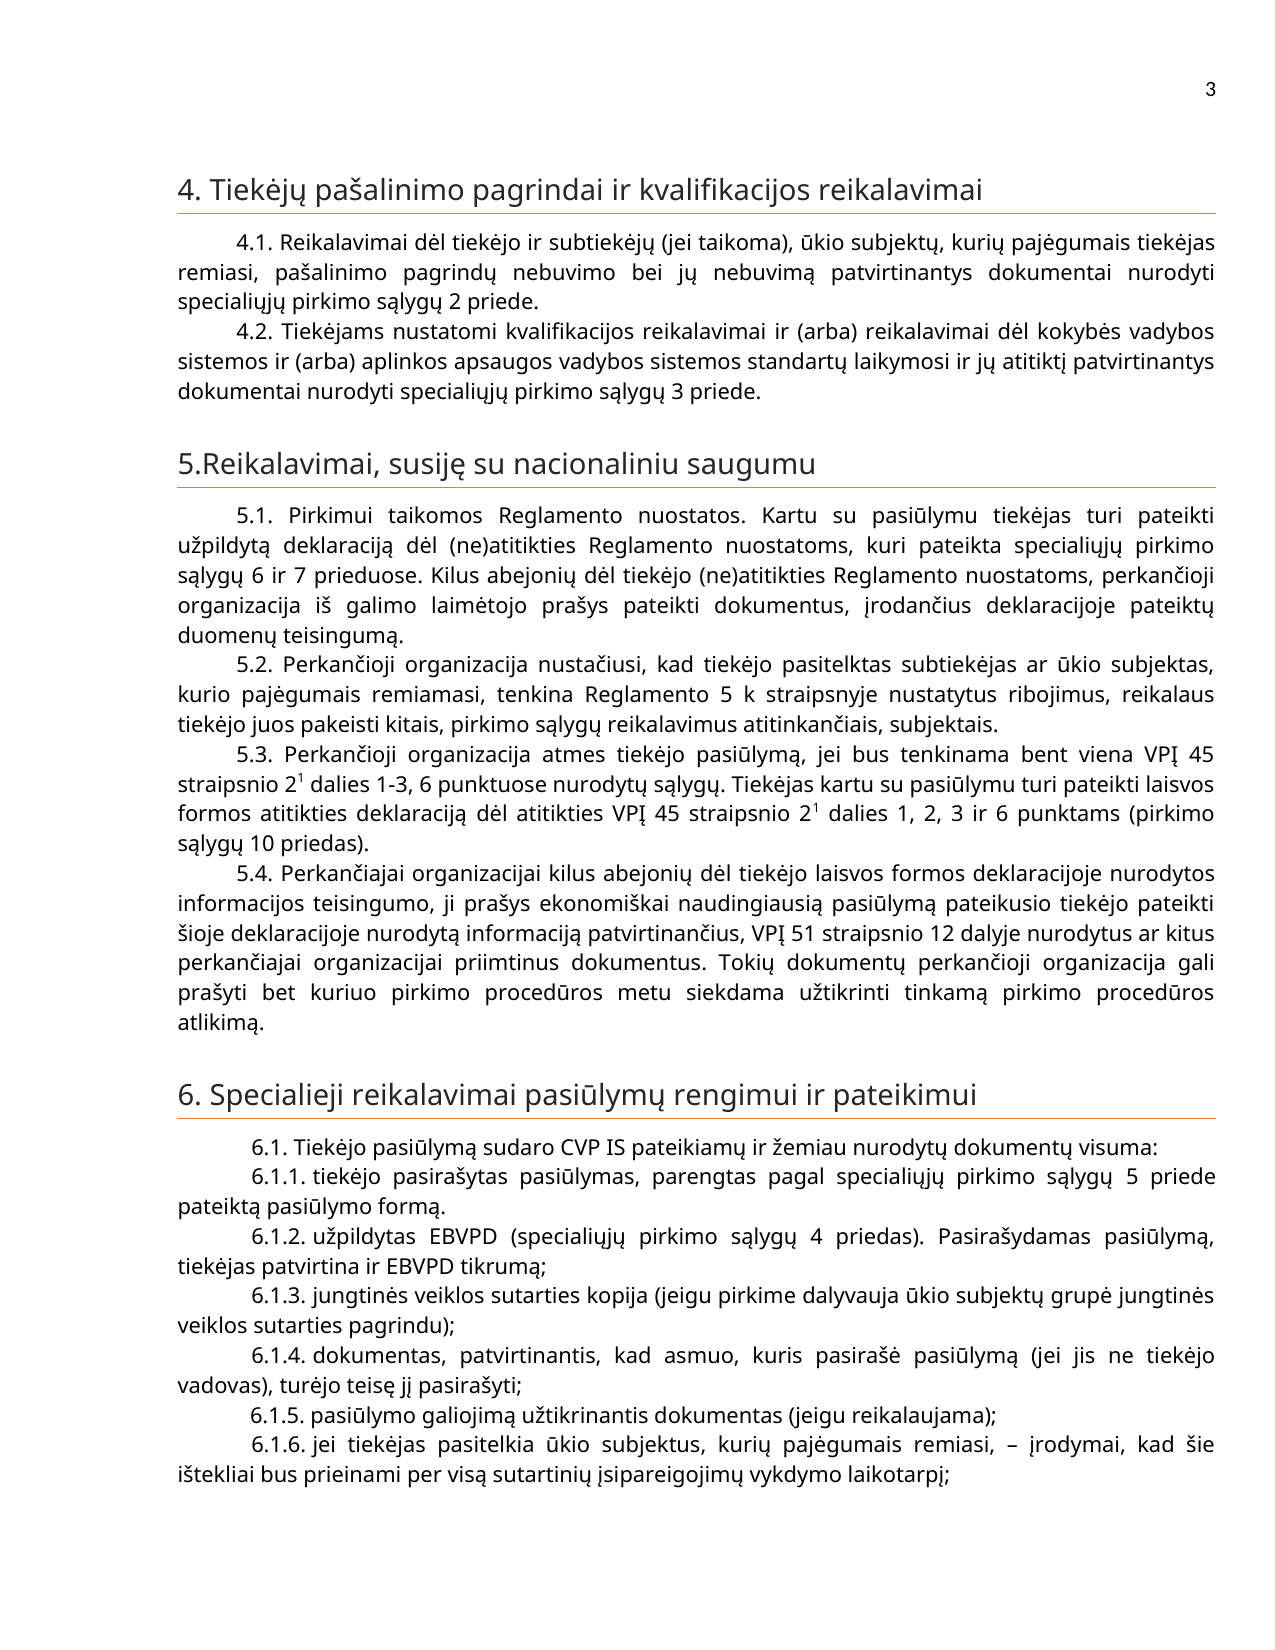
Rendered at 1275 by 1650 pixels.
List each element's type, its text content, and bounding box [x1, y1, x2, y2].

list jungtinės veiklos sutarties kopija (jeigu pirkime dalyvauja ūkio subjektų grupė jungtinės veiklos sutarties pagrindu); [177, 1281, 1216, 1340]
list 5.4. Perkančiajai organizacijai kilus abejonių dėl tiekėjo laisvos formos deklaracijoje nurodytos informacijos teisingumo, ji prašys ekonomiškai naudingiausią pasiūlymą pateikusio tiekėjo pateikti šioje deklaracijoje nurodytą informaciją patvirtinančius, VPĮ 51 straipsnio 12 dalyje nurodytus ar kitus perkančiajai organizacijai priimtinus dokumentus. Tokių dokumentų perkančioji organizacija gali prašyti bet kuriuo pirkimo procedūros metu siekdama užtikrinti tinkamą pirkimo procedūros atlikimą. [177, 858, 1216, 1037]
text 6.1. Tiekėjo pasiūlymą sudaro CVP IS pateikiamų ir žemiau nurodytų dokumentų visuma: [177, 1132, 1216, 1161]
text 5.1. Pirkimui taikomos Reglamento nuostatos. Kartu su pasiūlymu tiekėjas turi pateikti užpildytą deklaraciją dėl (ne)atitikties Reglamento nuostatoms, kuri pateikta specialiųjų pirkimo sąlygų 6 ir 7 prieduose. Kilus abejonių dėl tiekėjo (ne)atitikties Reglamento nuostatoms, perkančioji organizacija iš galimo laimėtojo prašys pateikti dokumentus, įrodančius deklaracijoje pateiktų duomenų teisingumą. [177, 500, 1216, 649]
subtitle 5.Reikalavimai, susiję su nacionaliniu saugumu [177, 443, 1216, 487]
subtitle 6. Specialieji reikalavimai pasiūlymų rengimui ir pateikimui [177, 1074, 1216, 1118]
text 5.3. Perkančioji organizacija atmes tiekėjo pasiūlymą, jei bus tenkinama bent viena VPĮ 45 straipsnio 21 dalies 1-3, 6 punktuose nurodytų sąlygų. Tiekėjas kartu su pasiūlymu turi pateikti laisvos formos atitikties deklaraciją dėl atitikties VPĮ 45 straipsnio 21 dalies 1, 2, 3 ir 6 punktams (pirkimo sąlygų 10 priedas). [177, 739, 1216, 858]
list 4.2. Tiekėjams nustatomi kvalifikacijos reikalavimai ir (arba) reikalavimai dėl kokybės vadybos sistemos ir (arba) aplinkos apsaugos vadybos sistemos standartų laikymosi ir jų atitiktį patvirtinantys dokumentai nurodyti specialiųjų pirkimo sąlygų 3 priede. [177, 316, 1216, 406]
list 4.1. Reikalavimai dėl tiekėjo ir subtiekėjų (jei taikoma), ūkio subjektų, kurių pajėgumais tiekėjas remiasi, pašalinimo pagrindų nebuvimo bei jų nebuvimą patvirtinantys dokumentai nurodyti specialiųjų pirkimo sąlygų 2 priede. [177, 227, 1216, 316]
list užpildytas EBVPD (specialiųjų pirkimo sąlygų 4 priedas). Pasirašydamas pasiūlymą, tiekėjas patvirtina ir EBVPD tikrumą; [177, 1221, 1216, 1281]
list jei tiekėjas pasitelkia ūkio subjektus, kurių pajėgumais remiasi, – įrodymai, kad šie ištekliai bus prieinami per visą sutartinių įsipareigojimų vykdymo laikotarpį; [177, 1429, 1216, 1489]
subtitle 4. Tiekėjų pašalinimo pagrindai ir kvalifikacijos reikalavimai [177, 169, 1216, 213]
text 5.2. Perkančioji organizacija nustačiusi, kad tiekėjo pasitelktas subtiekėjas ar ūkio subjektas, kurio pajėgumais remiamasi, tenkina Reglamento 5 k straipsnyje nustatytus ribojimus, reikalaus tiekėjo juos pakeisti kitais, pirkimo sąlygų reikalavimus atitinkančiais, subjektais. [177, 649, 1216, 739]
list pasiūlymo galiojimą užtikrinantis dokumentas (jeigu reikalaujama); [250, 1400, 1216, 1429]
list dokumentas, patvirtinantis, kad asmuo, kuris pasirašė pasiūlymą (jei jis ne tiekėjo vadovas), turėjo teisę jį pasirašyti; [177, 1340, 1216, 1400]
list tiekėjo pasirašytas pasiūlymas, parengtas pagal specialiųjų pirkimo sąlygų 5 priede pateiktą pasiūlymo formą. [177, 1161, 1216, 1221]
